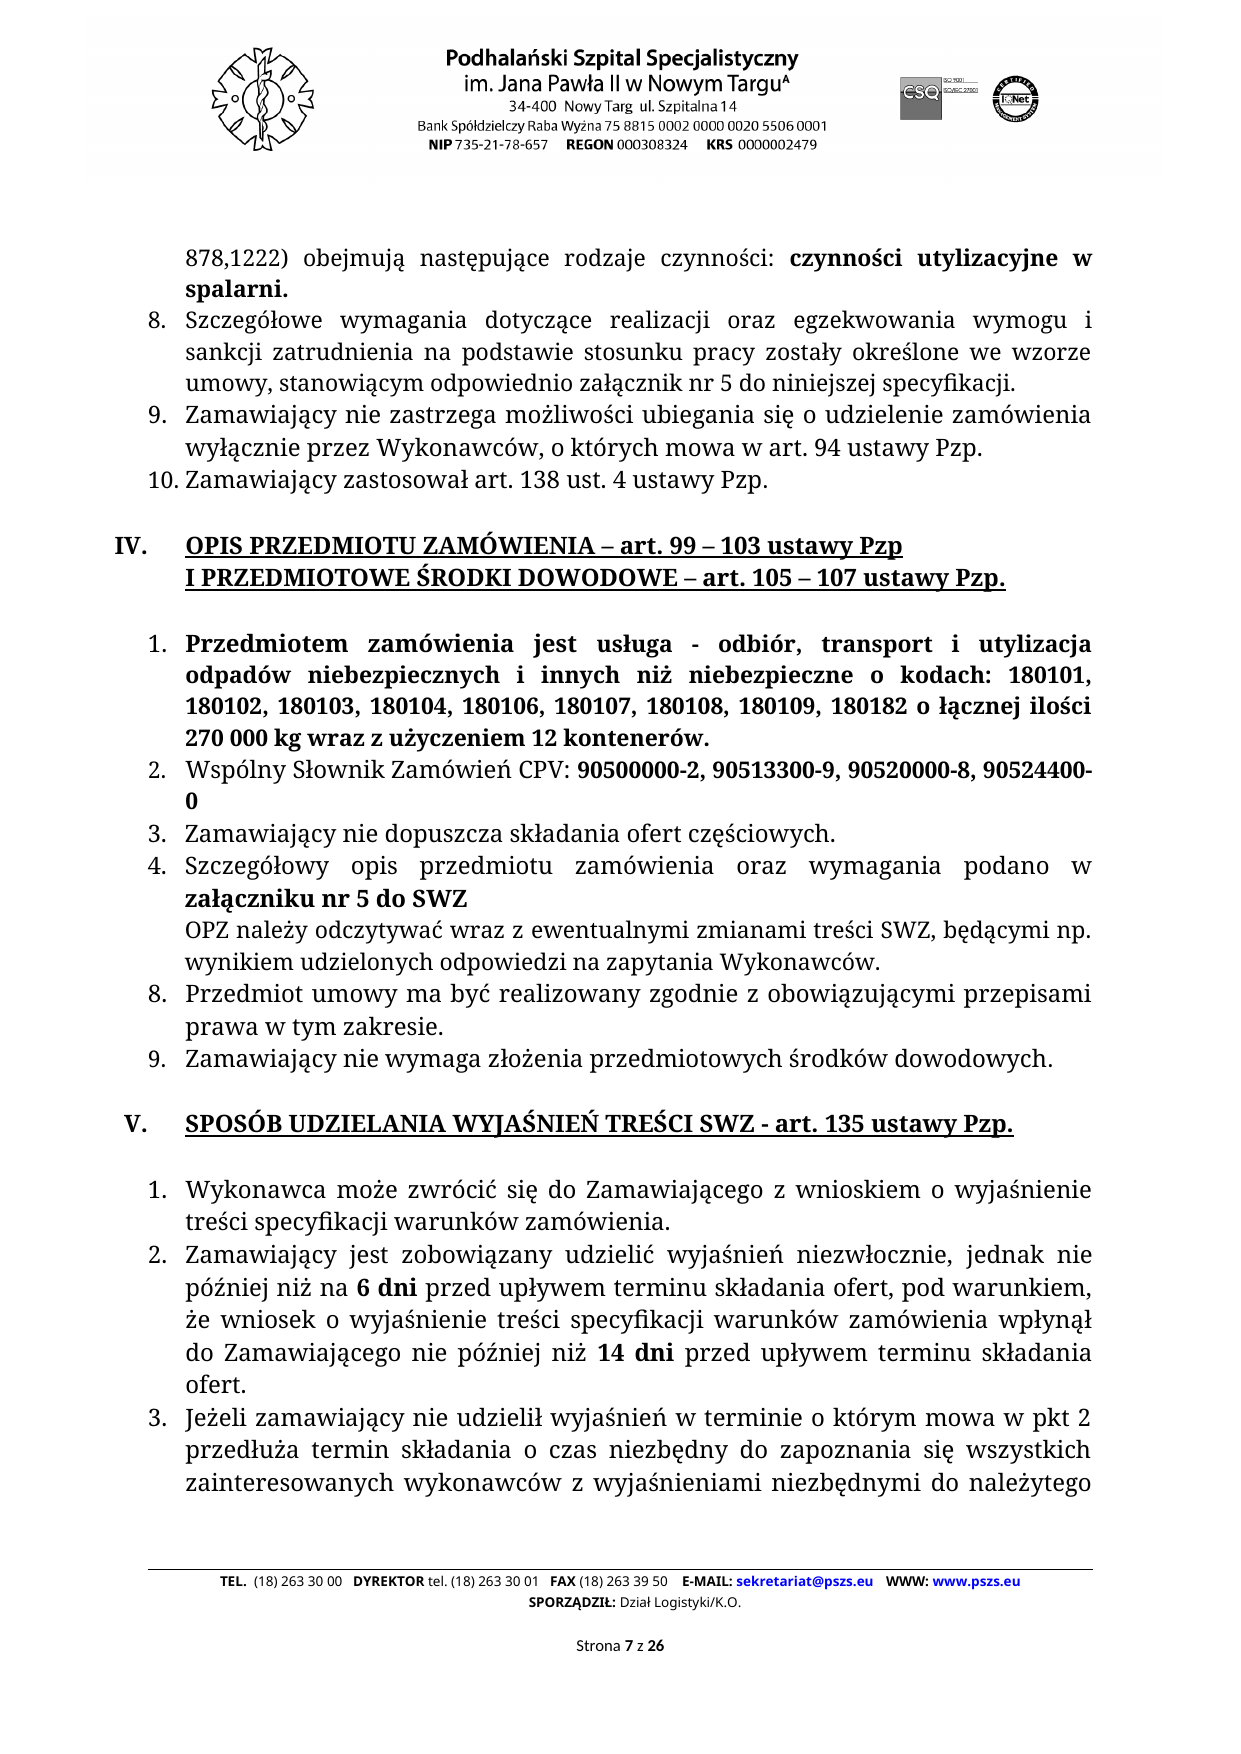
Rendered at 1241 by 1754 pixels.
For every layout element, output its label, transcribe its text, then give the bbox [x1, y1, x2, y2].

subtitle SPOSÓB UDZIELANIA WYJAŚNIEŃ TREŚCI SWZ - art. 135 ustawy Pzp. [148, 1107, 1093, 1140]
list Szczegółowy opis przedmiotu zamówienia oraz wymagania podano w załączniku nr 5 do SWZ [147, 849, 1093, 914]
list Wykonawca może zwrócić się do Zamawiającego z wnioskiem o wyjaśnienie treści specyfikacji warunków zamówienia. [148, 1172, 1093, 1238]
picture [84, 14, 1161, 183]
list I PRZEDMIOTOWE ŚRODKI DOWODOWE – art. 105 – 107 ustawy Pzp. [185, 561, 1093, 594]
list OPIS PRZEDMIOTU ZAMÓWIENIA – art. 99 – 103 ustawy Pzp [148, 528, 1093, 561]
text OPZ należy odczytywać wraz z ewentualnymi zmianami treści SWZ, będącymi np. wynikiem udzielonych odpowiedzi na zapytania Wykonawców. [184, 914, 1093, 977]
list Zamawiający nie zastrzega możliwości ubiegania się o udzielenie zamówienia wyłącznie przez Wykonawców, o których mowa w art. 94 ustawy Pzp. [148, 398, 1093, 463]
list Wspólny Słownik Zamówień CPV: 90500000-2, 90513300-9, 90520000-8, 90524400-0 [148, 753, 1093, 817]
list Zamawiający nie dopuszcza składania ofert częściowych. [147, 817, 1093, 849]
list Zamawiający jest zobowiązany udzielić wyjaśnień niezwłocznie, jednak nie później niż na 6 dni przed upływem terminu składania ofert, pod warunkiem, że wniosek o wyjaśnienie treści specyfikacji warunków zamówienia wpłynął do Zamawiającego nie później niż 14 dni przed upływem terminu składania ofert. [148, 1238, 1093, 1401]
list Zamawiający zastosował art. 138 ust. 4 ustawy Pzp. [148, 463, 1093, 496]
list Przedmiotem zamówienia jest usługa - odbiór, transport i utylizacja odpadów niebezpiecznych i innych niż niebezpieczne o kodach: 180101, 180102, 180103, 180104, 180106, 180107, 180108, 180109, 180182 o łącznej ilości 270 000 kg wraz z użyczeniem 12 kontenerów. [148, 626, 1093, 753]
list Szczegółowe wymagania dotyczące realizacji oraz egzekwowania wymogu i sankcji zatrudnienia na podstawie stosunku pracy zostały określone we wzorze umowy, stanowiącym odpowiednio załącznik nr 5 do niniejszej specyfikacji. [148, 304, 1093, 398]
list Zamawiający nie wymaga złożenia przedmiotowych środków dowodowych. [148, 1042, 1093, 1075]
list Przedmiot umowy ma być realizowany zgodnie z obowiązującymi przepisami prawa w tym zakresie. [148, 977, 1093, 1042]
